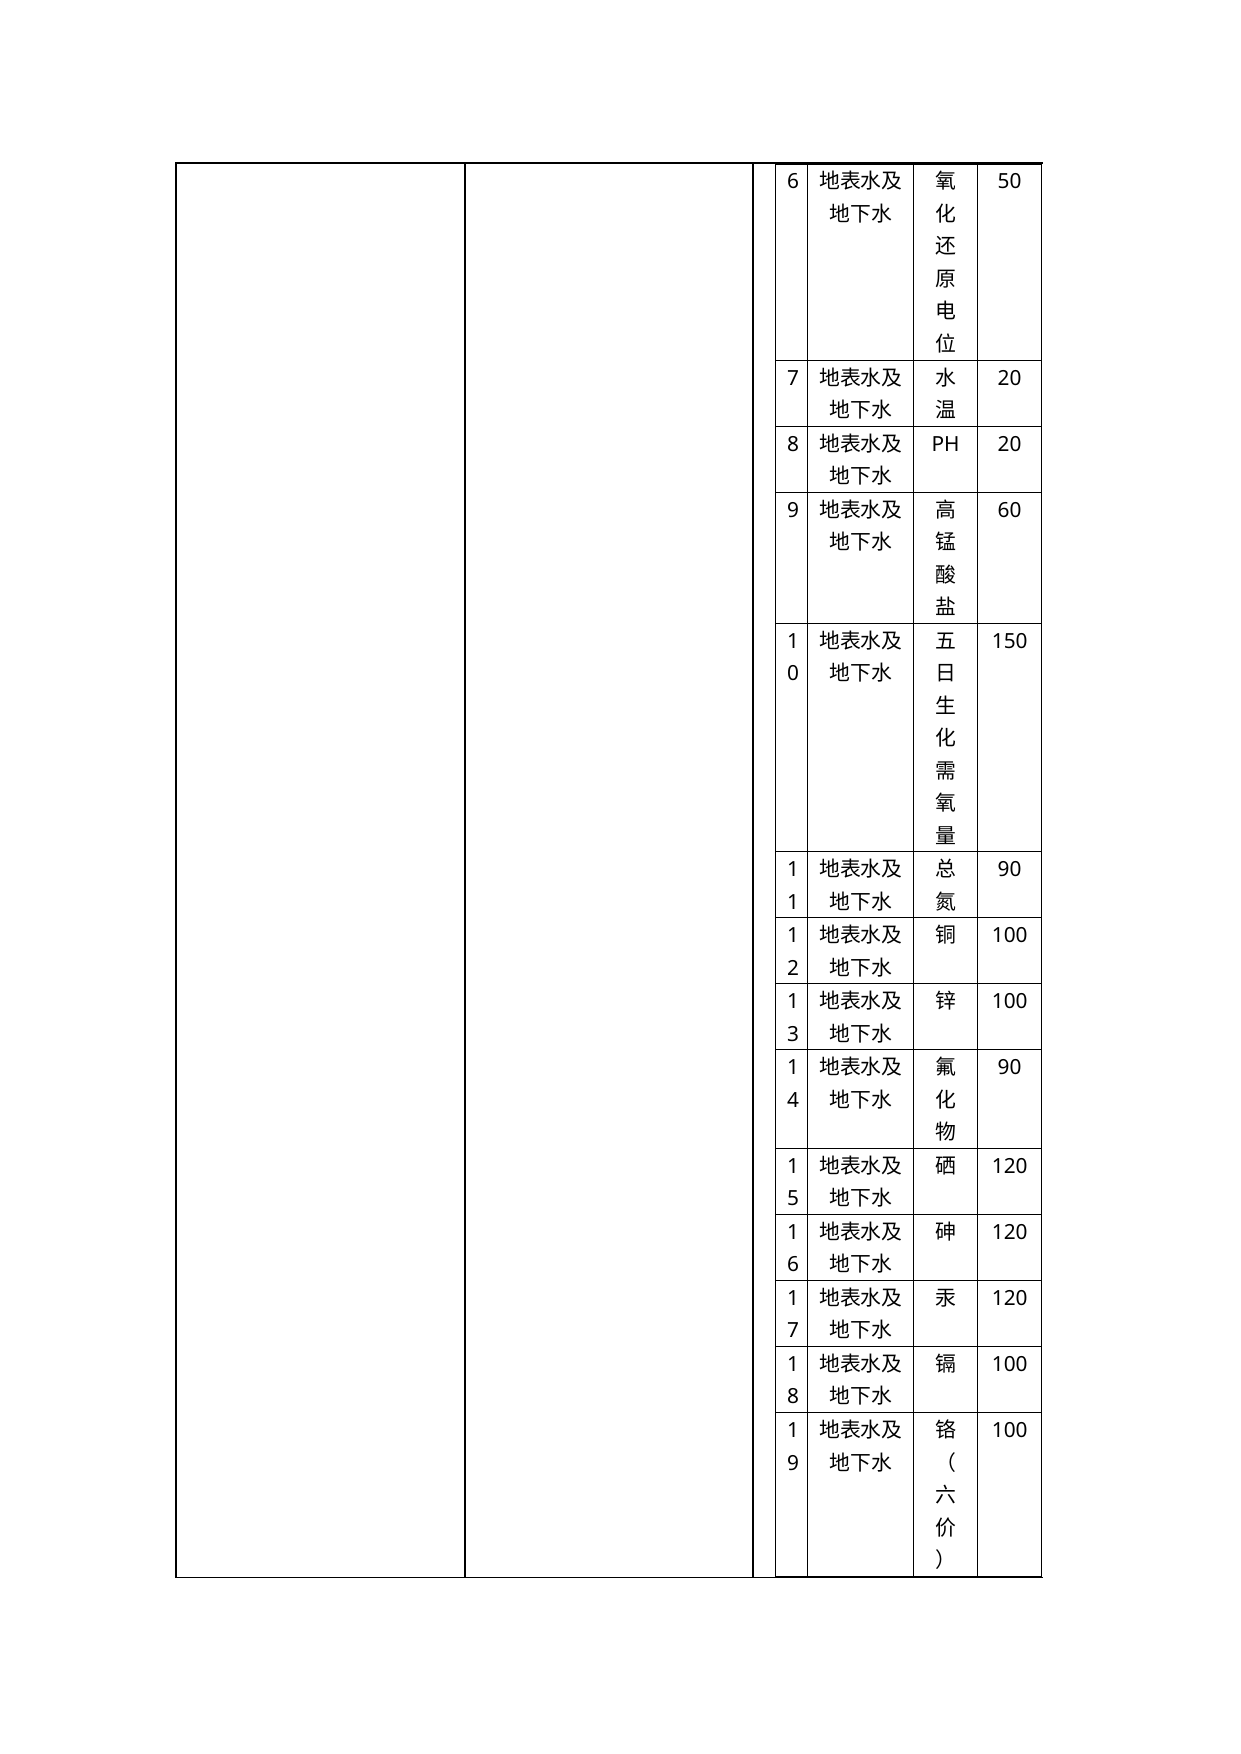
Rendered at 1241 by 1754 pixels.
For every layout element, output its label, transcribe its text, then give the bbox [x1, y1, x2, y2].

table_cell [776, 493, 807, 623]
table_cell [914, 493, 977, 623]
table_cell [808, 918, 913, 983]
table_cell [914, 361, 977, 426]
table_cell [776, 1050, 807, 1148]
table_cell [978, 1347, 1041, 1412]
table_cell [754, 164, 775, 1577]
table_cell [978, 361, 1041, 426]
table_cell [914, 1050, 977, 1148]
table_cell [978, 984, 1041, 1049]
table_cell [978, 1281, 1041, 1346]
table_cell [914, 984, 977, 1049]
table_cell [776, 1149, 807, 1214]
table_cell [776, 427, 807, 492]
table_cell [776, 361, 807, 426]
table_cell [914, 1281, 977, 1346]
table_cell [466, 164, 752, 1577]
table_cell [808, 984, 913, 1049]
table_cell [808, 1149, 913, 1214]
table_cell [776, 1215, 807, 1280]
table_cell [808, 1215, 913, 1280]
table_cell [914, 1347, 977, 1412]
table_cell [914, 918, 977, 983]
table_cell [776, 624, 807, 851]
table_cell 1 [177, 164, 464, 1577]
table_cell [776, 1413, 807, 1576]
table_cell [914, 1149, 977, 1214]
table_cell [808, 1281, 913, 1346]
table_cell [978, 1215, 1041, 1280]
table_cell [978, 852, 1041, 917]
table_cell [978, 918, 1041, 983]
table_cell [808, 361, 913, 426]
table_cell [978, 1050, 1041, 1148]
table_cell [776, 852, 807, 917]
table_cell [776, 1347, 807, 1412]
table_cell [808, 1413, 913, 1576]
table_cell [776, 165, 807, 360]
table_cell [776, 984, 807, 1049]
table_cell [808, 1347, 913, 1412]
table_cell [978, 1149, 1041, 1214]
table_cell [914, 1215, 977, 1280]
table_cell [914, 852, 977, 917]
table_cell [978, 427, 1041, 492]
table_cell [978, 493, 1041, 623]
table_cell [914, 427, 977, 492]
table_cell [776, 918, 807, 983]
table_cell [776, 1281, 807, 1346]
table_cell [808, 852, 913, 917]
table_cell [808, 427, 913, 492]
